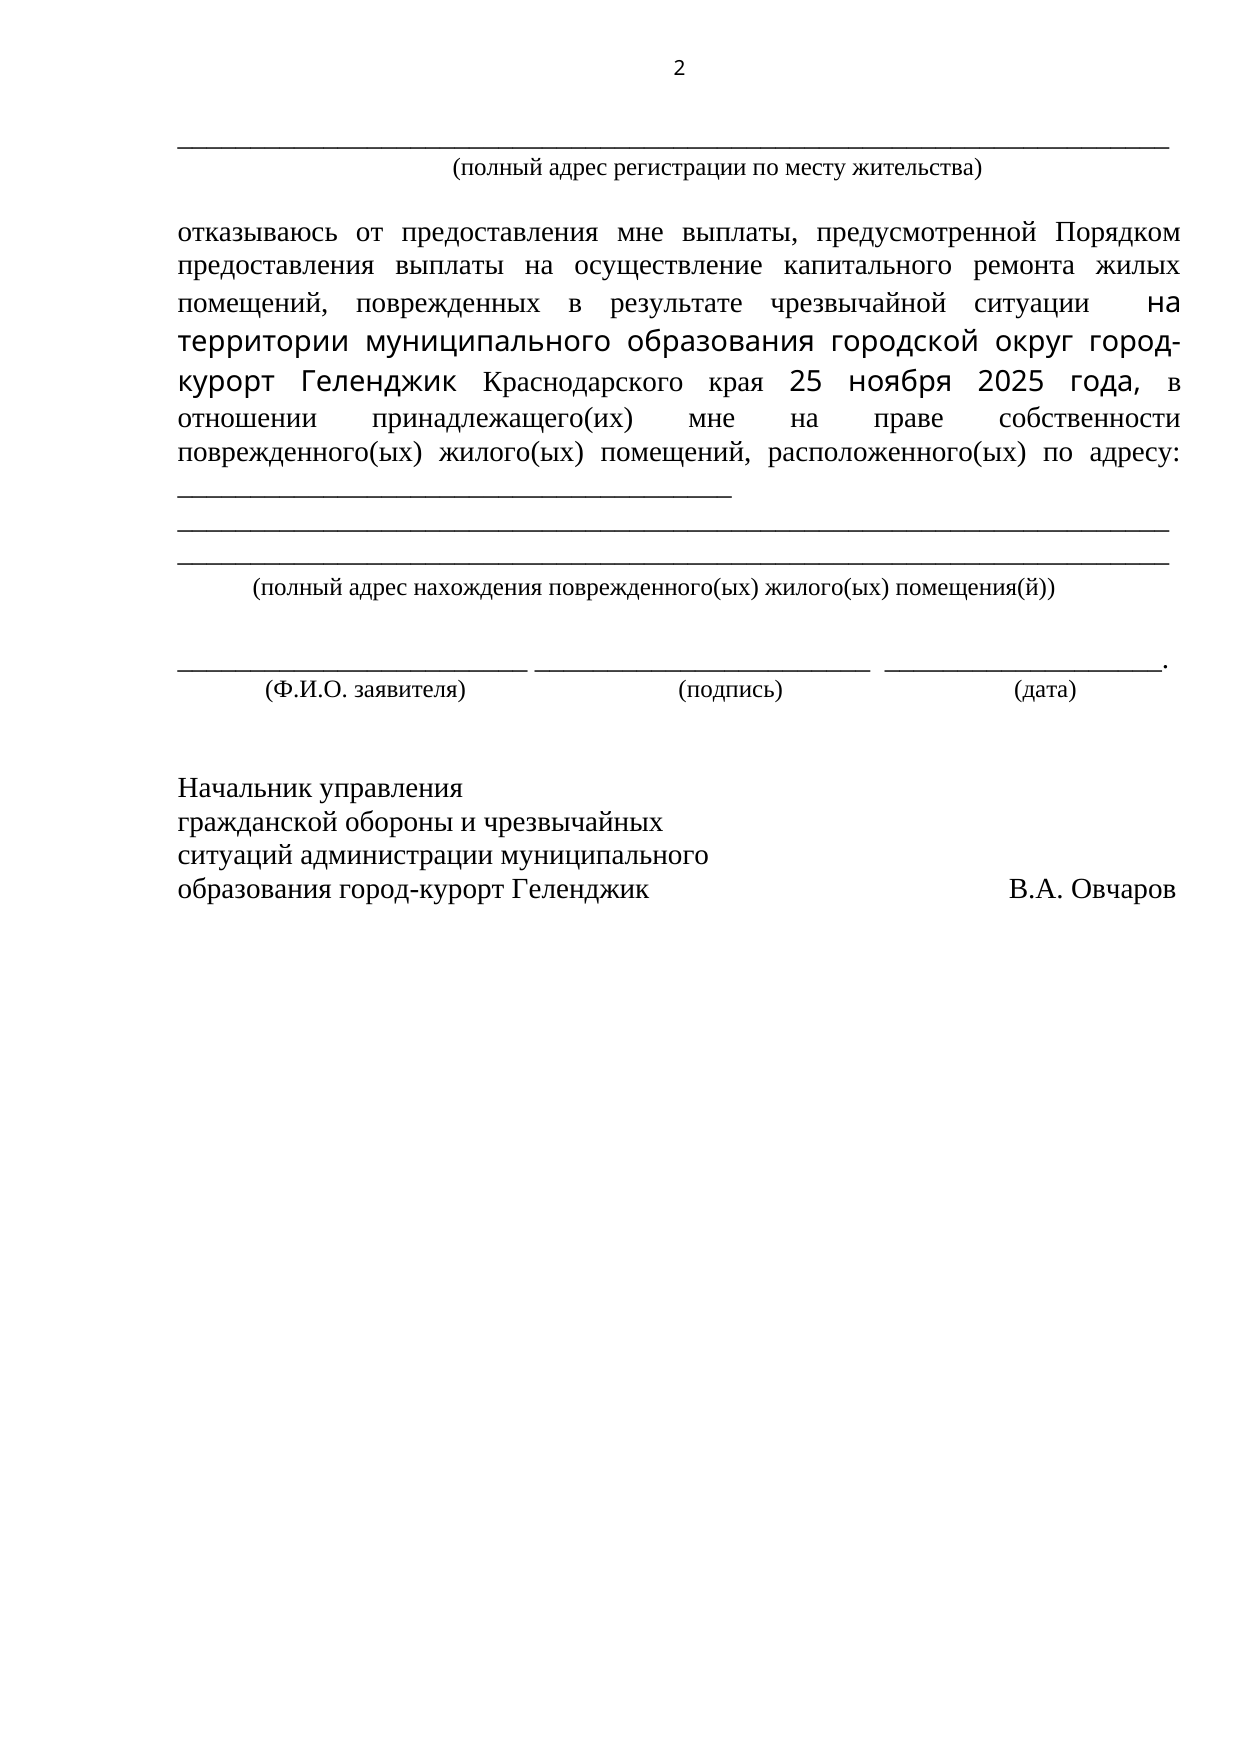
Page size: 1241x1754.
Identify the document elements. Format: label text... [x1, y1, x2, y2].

text образования город-курорт Геленджик В.А. Овчаров [177, 871, 1181, 904]
text Начальник управления [177, 770, 1181, 804]
text (Ф.И.О. заявителя) (подпись) (дата) [177, 674, 1181, 703]
text ________________________ _______________________ ___________________. [177, 601, 1181, 674]
text отказываюсь от предоставления мне выплаты, предусмотренной Порядком предоставления выплаты на осуществление капитального ремонта жилых помещений, поврежденных в результате чрезвычайной ситуации на территории муниципального образования городской округ город-курорт Геленджик Краснодарского края 25 ноября 2025 года, в отношении принадлежащего(их) мне на праве собственности поврежденного(ых) жилого(ых) помещений, расположенного(ых) по адресу: ______________________________________ ________________________________________________________________________________________________________________________________________ (полный адрес нахождения поврежденного(ых) жилого(ых) помещения(й)) [177, 214, 1181, 601]
text гражданской обороны и чрезвычайных [177, 804, 1181, 837]
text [177, 118, 1181, 152]
text (полный адрес регистрации по месту жительства) [177, 152, 1181, 180]
text ситуаций администрации муниципального [177, 837, 1181, 871]
